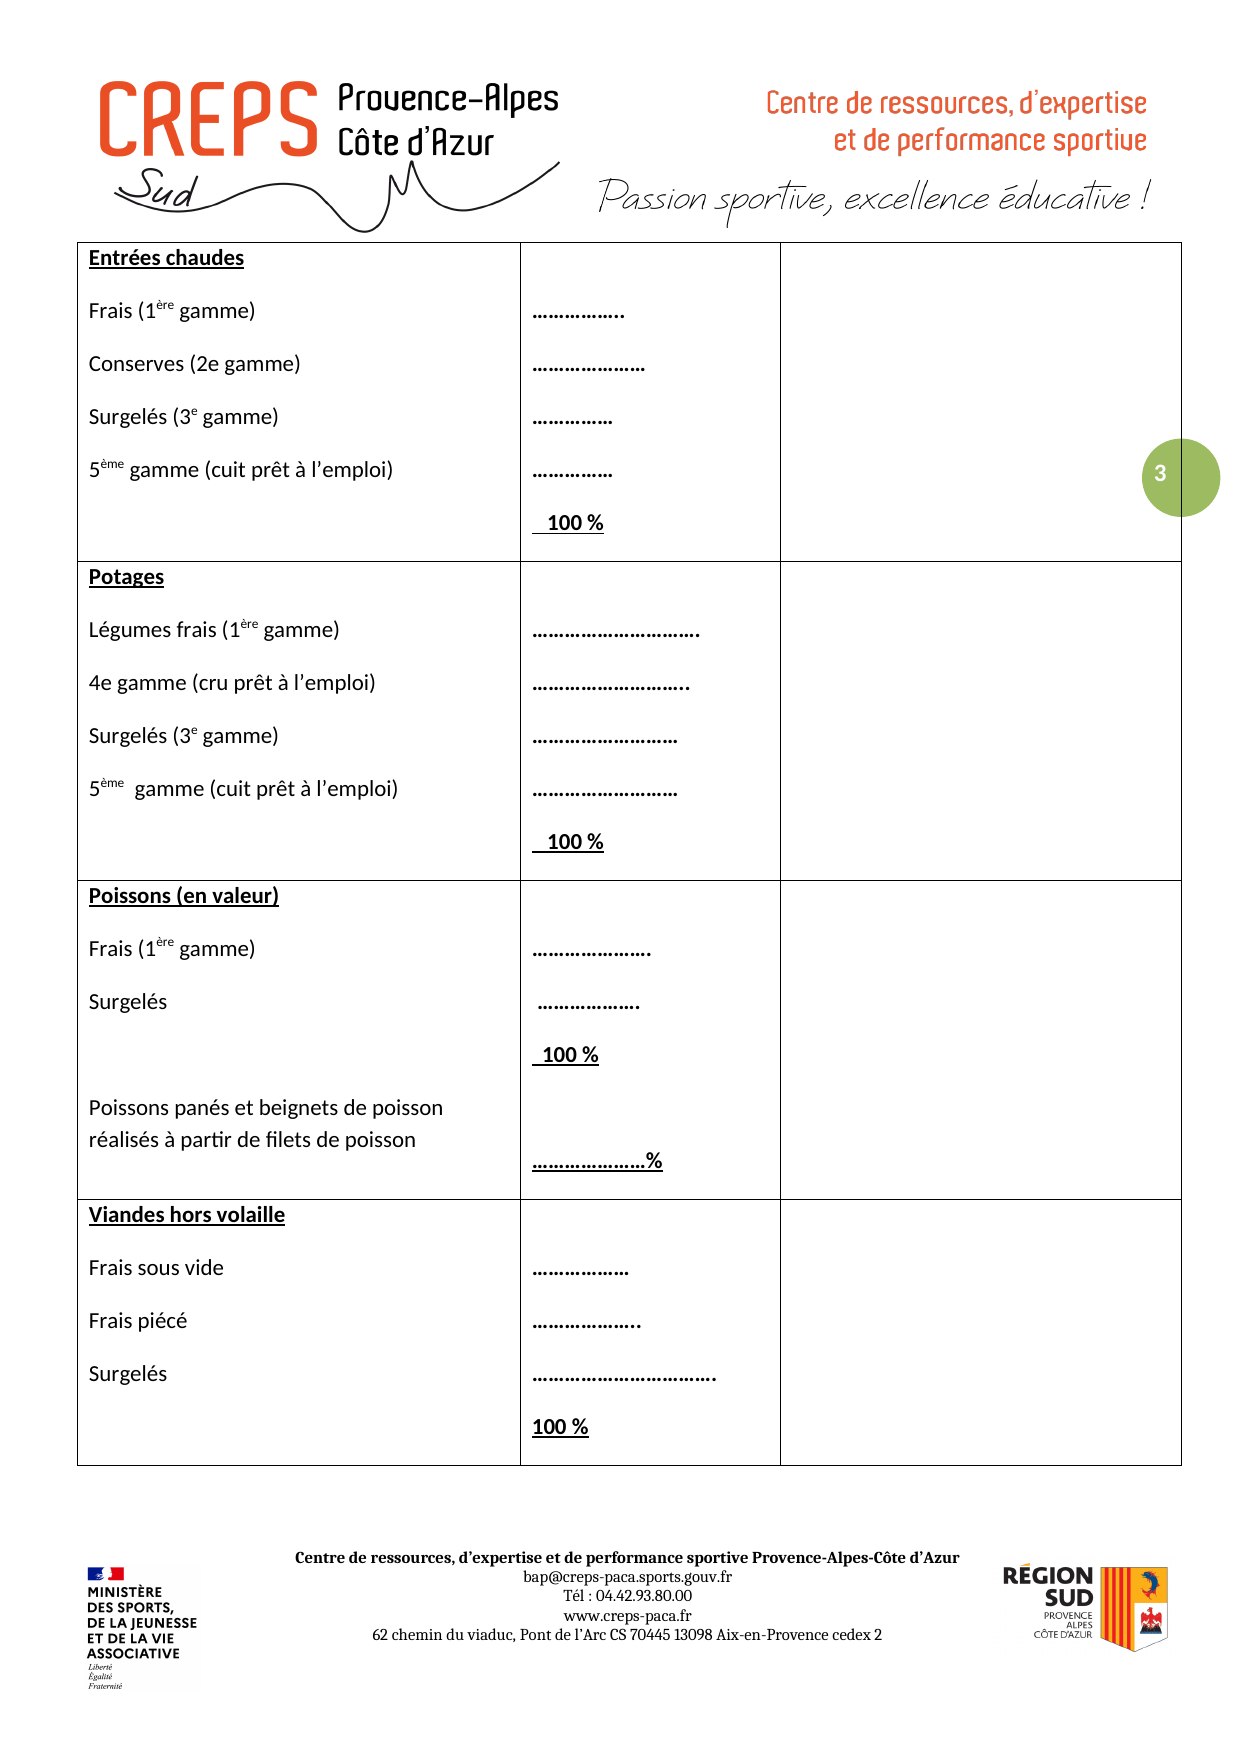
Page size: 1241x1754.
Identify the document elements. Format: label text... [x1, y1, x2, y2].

table_cell …………………. ………………. 100 % …………………% [521, 881, 780, 1199]
table_cell [781, 881, 1181, 1199]
table_cell Entrées chaudes Frais (1ère gamme) Conserves (2e gamme) Surgelés (3e gamme) 5ème gamme (cuit prêt à l’emploi) [78, 243, 520, 561]
picture [82, 1562, 202, 1691]
table_cell ……………… ……………….. ……………………………. 100 % ………………………….. ……………………………. 100 % [521, 1200, 780, 1465]
picture [70, 54, 1165, 243]
table_cell …………………………. ……………………….. ……………………… ……………………… 100 % [521, 562, 780, 880]
table_cell [781, 1200, 1181, 1465]
table_cell Potages Légumes frais (1ère gamme) 4e gamme (cru prêt à l’emploi) Surgelés (3e gamme) 5ème gamme (cuit prêt à l’emploi) [78, 562, 520, 880]
picture [991, 1554, 1180, 1657]
table_cell Poissons (en valeur) Frais (1ère gamme) Surgelés Poissons panés et beignets de poisson réalisés à partir de filets de poisson [78, 881, 520, 1199]
table_cell [781, 243, 1181, 561]
table_cell [781, 562, 1181, 880]
table_cell …………….. ………………… …………… …………… 100 % [521, 243, 780, 561]
